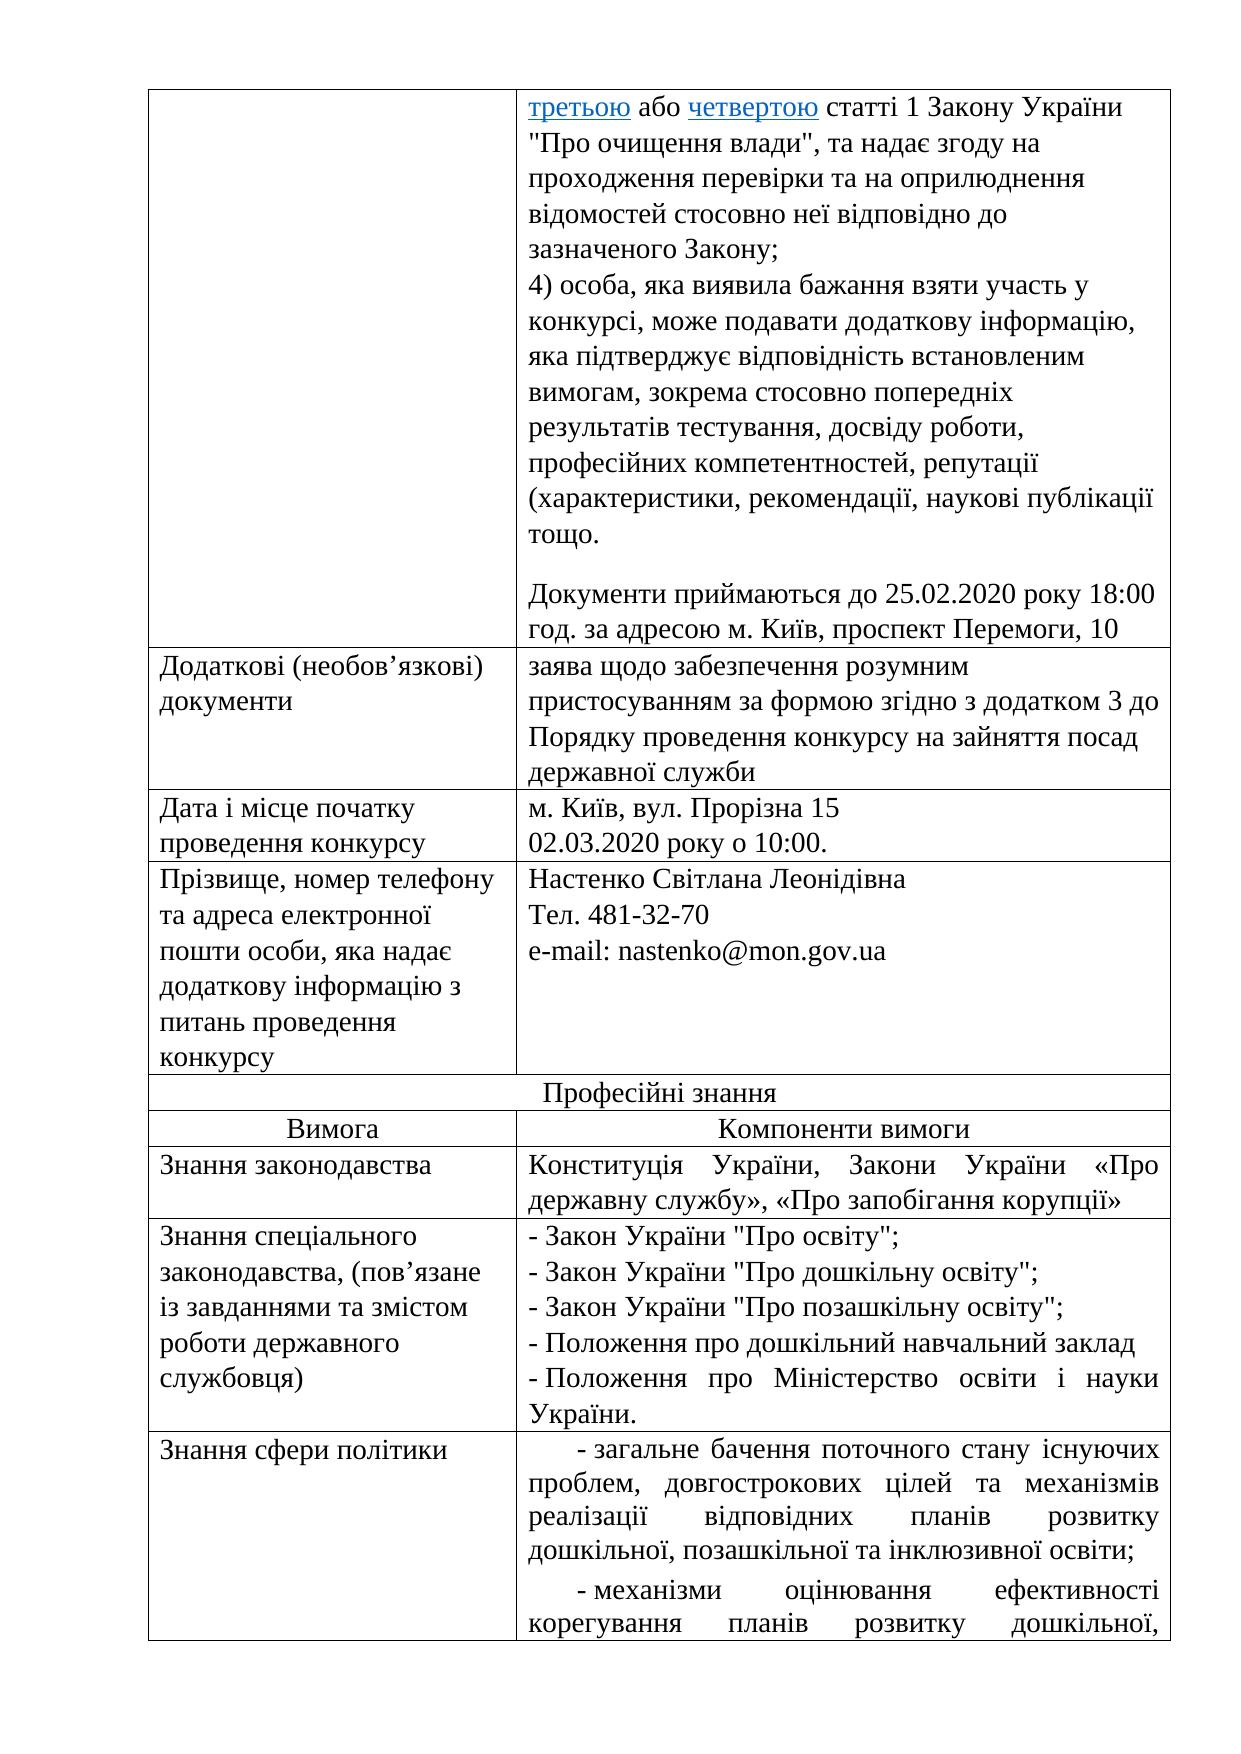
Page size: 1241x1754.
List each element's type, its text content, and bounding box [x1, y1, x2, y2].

table_cell Знання спеціального законодавства, (пов’язане із завданнями та змістом роботи державного службовця) [149, 1219, 516, 1431]
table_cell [517, 90, 1170, 647]
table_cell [149, 90, 516, 647]
table_cell м. Київ, вул. Прорізна 15 02.03.2020 року о 10:00. [517, 790, 1170, 861]
table_cell Професійні знання [149, 1075, 1170, 1110]
table_cell Знання законодавства [149, 1147, 516, 1217]
table_cell Вимога [149, 1111, 516, 1146]
table_cell Настенко Світлана Леонідівна Тел. 481-32-70 e-mail: nastenko@mon.gov.ua [517, 862, 1170, 1074]
table_cell заява щодо забезпечення розумним пристосуванням за формою згідно з додатком 3 до Порядку проведення конкурсу на зайняття посад державної служби [517, 648, 1170, 789]
table_cell Прізвище, номер телефону та адреса електронної пошти особи, яка надає додаткову інформацію з питань проведення конкурсу [149, 862, 516, 1074]
table_cell Конституція України, Закони України «Про державну службу», «Про запобігання корупції» [517, 1147, 1170, 1217]
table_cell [149, 1432, 516, 1639]
table_cell - Закон України "Про освіту"; - Закон України "Про дошкільну освіту"; - Закон України "Про позашкільну освіту"; - Положення про дошкільний навчальний заклад - Положення про Міністерство освіти і науки України. [517, 1219, 1170, 1431]
table_cell Дата і місце початку проведення конкурсу [149, 790, 516, 861]
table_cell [517, 1432, 1170, 1639]
table_cell Компоненти вимоги [517, 1111, 1170, 1146]
table_cell Додаткові (необов’язкові) документи [149, 648, 516, 789]
